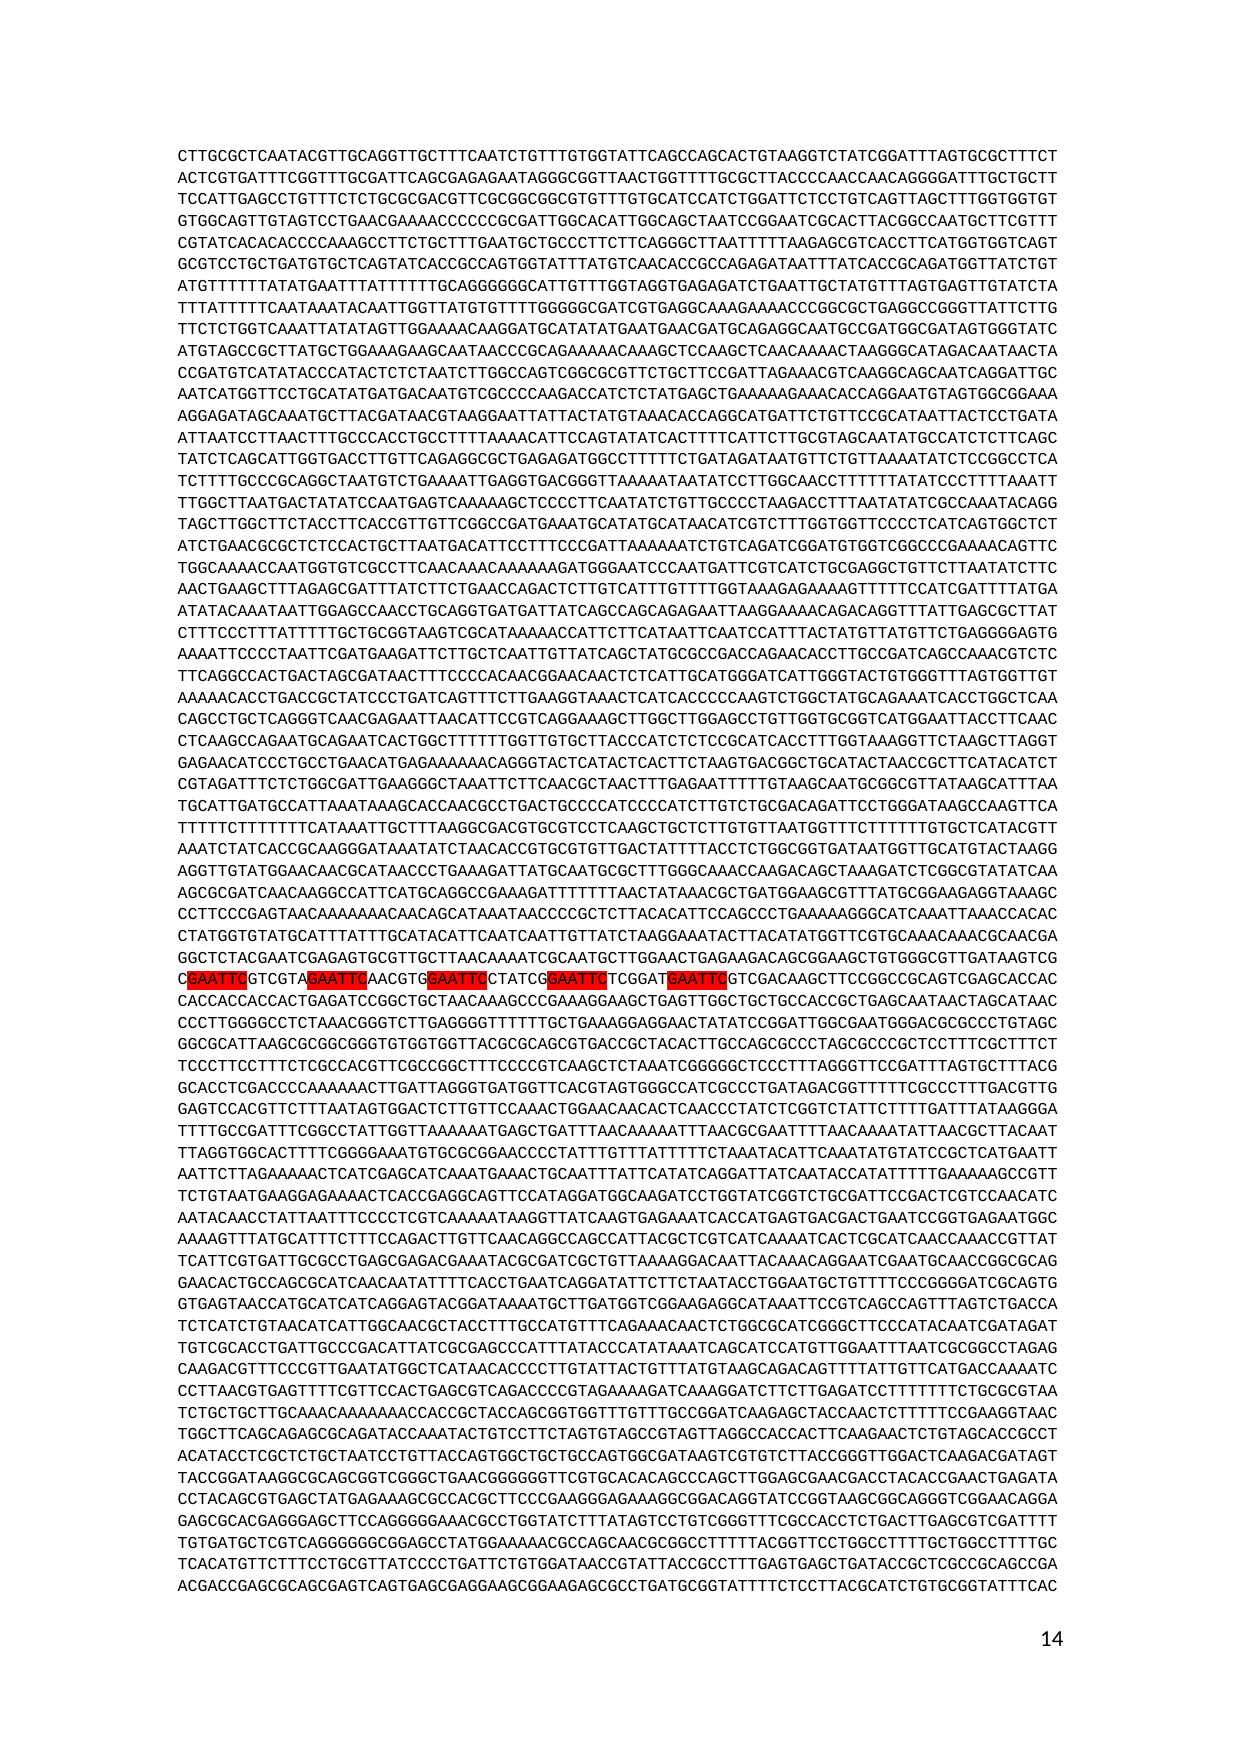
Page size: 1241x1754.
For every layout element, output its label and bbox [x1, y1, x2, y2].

text [177, 148, 1063, 1596]
